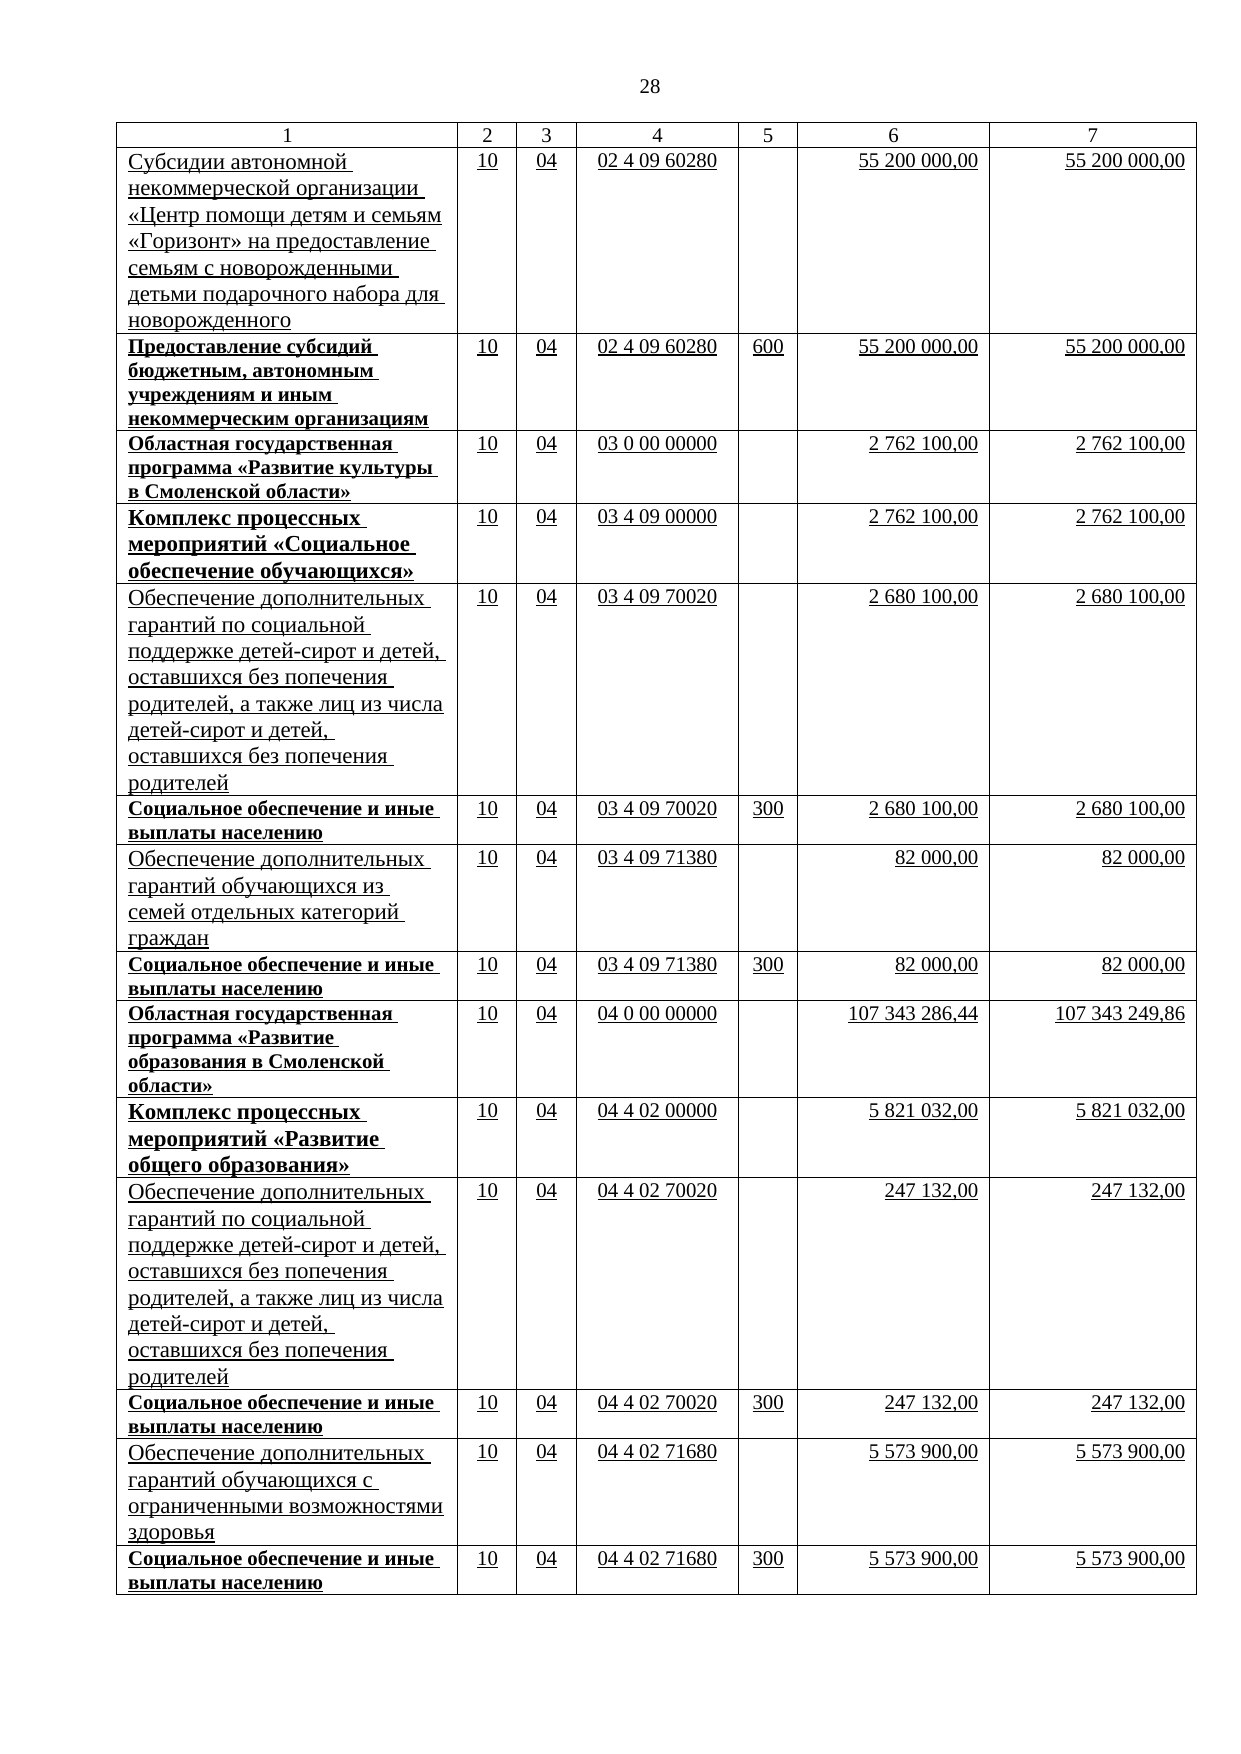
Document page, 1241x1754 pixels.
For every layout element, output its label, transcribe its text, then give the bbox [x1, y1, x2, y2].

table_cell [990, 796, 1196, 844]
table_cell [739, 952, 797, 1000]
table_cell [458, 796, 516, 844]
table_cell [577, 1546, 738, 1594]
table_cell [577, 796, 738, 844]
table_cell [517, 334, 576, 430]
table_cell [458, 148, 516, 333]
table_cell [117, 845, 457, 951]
table_header 5 [739, 123, 797, 147]
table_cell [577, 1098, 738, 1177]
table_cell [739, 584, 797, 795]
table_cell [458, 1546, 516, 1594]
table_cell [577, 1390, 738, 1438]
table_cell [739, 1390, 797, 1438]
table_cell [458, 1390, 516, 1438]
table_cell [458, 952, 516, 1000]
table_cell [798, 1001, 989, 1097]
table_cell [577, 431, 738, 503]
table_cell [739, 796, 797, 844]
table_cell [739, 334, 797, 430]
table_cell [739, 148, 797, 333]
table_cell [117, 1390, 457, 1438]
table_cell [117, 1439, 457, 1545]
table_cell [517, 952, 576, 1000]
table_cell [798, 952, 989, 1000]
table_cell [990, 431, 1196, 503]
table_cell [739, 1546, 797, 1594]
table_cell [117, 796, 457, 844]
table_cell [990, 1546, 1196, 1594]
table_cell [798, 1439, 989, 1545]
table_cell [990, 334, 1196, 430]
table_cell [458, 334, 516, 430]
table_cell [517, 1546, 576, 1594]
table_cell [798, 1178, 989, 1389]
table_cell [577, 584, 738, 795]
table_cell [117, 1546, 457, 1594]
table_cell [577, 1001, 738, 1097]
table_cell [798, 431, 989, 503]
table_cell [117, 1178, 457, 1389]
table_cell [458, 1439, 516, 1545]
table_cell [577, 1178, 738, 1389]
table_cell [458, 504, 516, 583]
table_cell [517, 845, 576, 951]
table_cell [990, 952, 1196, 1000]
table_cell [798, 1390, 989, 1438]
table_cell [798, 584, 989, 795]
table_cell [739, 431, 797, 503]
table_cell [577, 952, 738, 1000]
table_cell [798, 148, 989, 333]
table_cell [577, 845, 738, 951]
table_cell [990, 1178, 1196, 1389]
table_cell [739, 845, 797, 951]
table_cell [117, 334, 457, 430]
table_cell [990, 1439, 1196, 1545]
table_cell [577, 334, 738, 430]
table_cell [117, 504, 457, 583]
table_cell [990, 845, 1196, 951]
table_header 2 [458, 123, 516, 147]
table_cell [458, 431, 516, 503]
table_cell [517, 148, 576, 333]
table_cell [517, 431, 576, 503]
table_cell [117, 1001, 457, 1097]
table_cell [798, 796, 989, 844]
table_header 3 [517, 123, 576, 147]
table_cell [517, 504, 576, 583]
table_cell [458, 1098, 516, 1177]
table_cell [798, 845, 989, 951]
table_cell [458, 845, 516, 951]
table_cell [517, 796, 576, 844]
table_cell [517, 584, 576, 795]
table_header 6 [798, 123, 989, 147]
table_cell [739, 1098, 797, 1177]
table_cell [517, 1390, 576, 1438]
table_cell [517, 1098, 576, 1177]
table_header 1 [117, 123, 457, 147]
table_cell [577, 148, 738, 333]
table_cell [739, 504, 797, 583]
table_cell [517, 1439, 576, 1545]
table_header 4 [577, 123, 738, 147]
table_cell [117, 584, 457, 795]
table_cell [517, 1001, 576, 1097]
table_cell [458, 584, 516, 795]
table_header 7 [990, 123, 1196, 147]
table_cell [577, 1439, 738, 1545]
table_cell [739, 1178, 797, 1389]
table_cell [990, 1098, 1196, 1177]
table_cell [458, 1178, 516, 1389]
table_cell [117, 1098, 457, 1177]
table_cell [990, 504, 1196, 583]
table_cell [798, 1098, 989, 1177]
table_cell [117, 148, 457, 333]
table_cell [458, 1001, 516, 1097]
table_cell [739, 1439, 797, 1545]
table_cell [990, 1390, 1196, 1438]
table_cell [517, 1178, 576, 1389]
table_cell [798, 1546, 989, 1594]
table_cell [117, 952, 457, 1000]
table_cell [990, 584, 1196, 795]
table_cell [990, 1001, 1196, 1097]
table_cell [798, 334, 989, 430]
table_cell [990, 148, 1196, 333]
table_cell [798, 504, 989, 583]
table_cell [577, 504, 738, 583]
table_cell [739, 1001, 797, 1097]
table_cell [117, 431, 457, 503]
